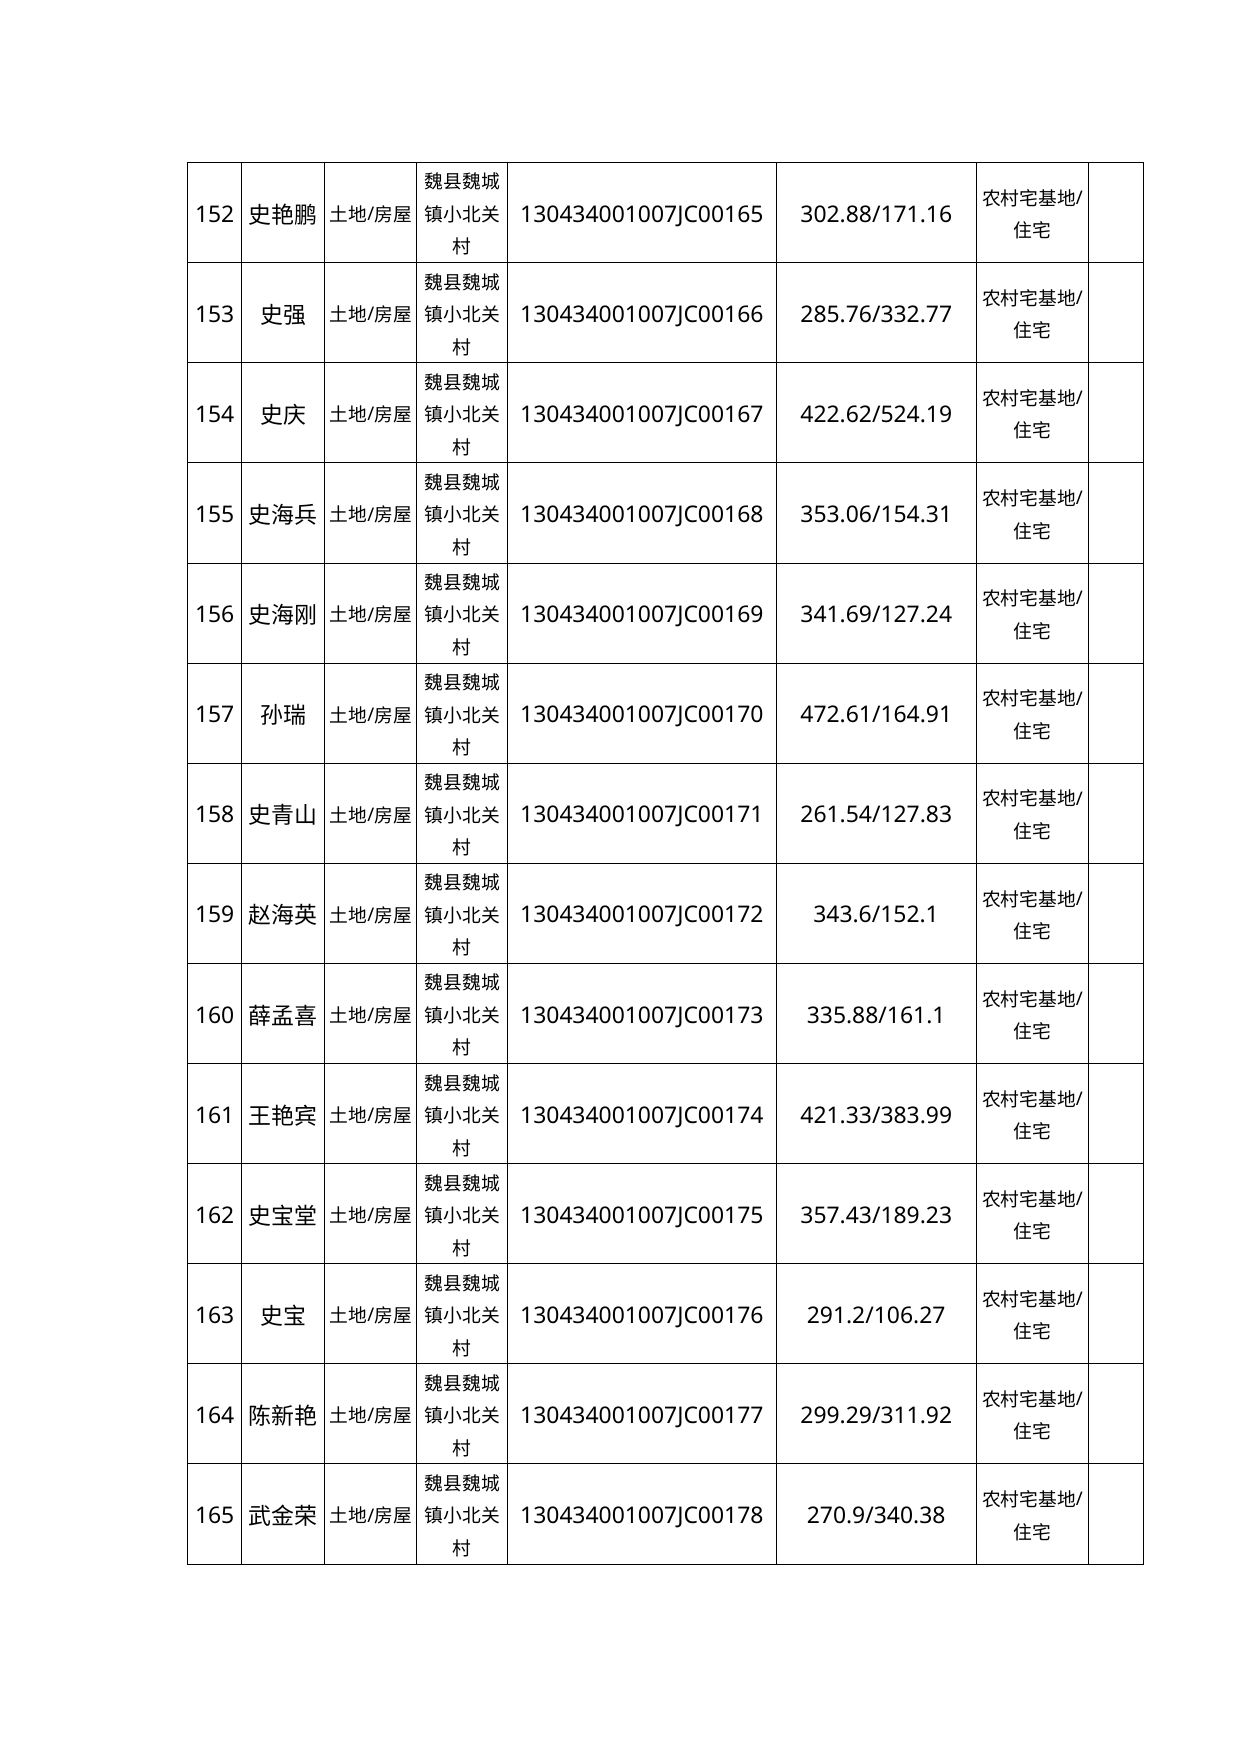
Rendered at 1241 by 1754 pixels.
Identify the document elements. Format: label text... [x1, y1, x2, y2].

table_cell 史庆 [242, 363, 324, 462]
table_cell 130434001007JC00172 [508, 864, 776, 963]
table_cell 农村宅基地/住宅 [977, 163, 1088, 262]
table_cell 土地/房屋 [325, 1264, 416, 1363]
table_cell 154 [188, 363, 241, 462]
table_cell 161 [188, 1064, 241, 1163]
table_cell 孙瑞 [242, 664, 324, 763]
table_cell 薛孟喜 [242, 964, 324, 1063]
table_cell 农村宅基地/住宅 [977, 463, 1088, 562]
table_cell 130434001007JC00165 [508, 163, 776, 262]
table_cell 农村宅基地/住宅 [977, 764, 1088, 863]
table_cell 291.2/106.27 [777, 1264, 976, 1363]
table_cell 270.9/340.38 [777, 1464, 976, 1563]
table_cell 史海兵 [242, 463, 324, 562]
table_cell 130434001007JC00168 [508, 463, 776, 562]
table_cell 土地/房屋 [325, 263, 416, 362]
table_cell 土地/房屋 [325, 564, 416, 662]
table_cell [1089, 1264, 1143, 1363]
table_cell [1089, 664, 1143, 763]
table_cell 魏县魏城镇小北关村 [417, 1064, 507, 1163]
table_cell [1089, 964, 1143, 1063]
table_cell 魏县魏城镇小北关村 [417, 864, 507, 963]
table_cell 武金荣 [242, 1464, 324, 1563]
table_cell 302.88/171.16 [777, 163, 976, 262]
table_cell 341.69/127.24 [777, 564, 976, 662]
table_cell 魏县魏城镇小北关村 [417, 1164, 507, 1263]
table_cell 史宝堂 [242, 1164, 324, 1263]
table_cell 160 [188, 964, 241, 1063]
table_cell 130434001007JC00177 [508, 1364, 776, 1463]
table_cell 335.88/161.1 [777, 964, 976, 1063]
table_cell 魏县魏城镇小北关村 [417, 463, 507, 562]
table_cell 史青山 [242, 764, 324, 863]
table_cell 赵海英 [242, 864, 324, 963]
table_cell 261.54/127.83 [777, 764, 976, 863]
table_cell 159 [188, 864, 241, 963]
table_cell 魏县魏城镇小北关村 [417, 1264, 507, 1363]
table_cell 162 [188, 1164, 241, 1263]
table_cell 史强 [242, 263, 324, 362]
table_cell 299.29/311.92 [777, 1364, 976, 1463]
table_cell 130434001007JC00176 [508, 1264, 776, 1363]
table_cell 130434001007JC00173 [508, 964, 776, 1063]
table_cell 土地/房屋 [325, 1364, 416, 1463]
table_cell 农村宅基地/住宅 [977, 263, 1088, 362]
table_cell 130434001007JC00175 [508, 1164, 776, 1263]
table_cell 魏县魏城镇小北关村 [417, 764, 507, 863]
table_cell 130434001007JC00174 [508, 1064, 776, 1163]
table_cell 155 [188, 463, 241, 562]
table_cell [1089, 1464, 1143, 1563]
table_cell 史艳鹏 [242, 163, 324, 262]
table_cell 土地/房屋 [325, 363, 416, 462]
table_cell 王艳宾 [242, 1064, 324, 1163]
table_cell [1089, 363, 1143, 462]
table_cell 153 [188, 263, 241, 362]
table_cell 163 [188, 1264, 241, 1363]
table_cell 130434001007JC00167 [508, 363, 776, 462]
table_cell 158 [188, 764, 241, 863]
table_cell [1089, 1364, 1143, 1463]
table_cell 土地/房屋 [325, 764, 416, 863]
table_cell 农村宅基地/住宅 [977, 864, 1088, 963]
table_cell 农村宅基地/住宅 [977, 964, 1088, 1063]
table_cell [1089, 764, 1143, 863]
table_cell 343.6/152.1 [777, 864, 976, 963]
table_cell 472.61/164.91 [777, 664, 976, 763]
table_cell 156 [188, 564, 241, 662]
table_cell 422.62/524.19 [777, 363, 976, 462]
table_cell [1089, 263, 1143, 362]
table_cell 魏县魏城镇小北关村 [417, 263, 507, 362]
table_cell 土地/房屋 [325, 1164, 416, 1263]
table_cell 农村宅基地/住宅 [977, 564, 1088, 662]
table_cell 农村宅基地/住宅 [977, 1264, 1088, 1363]
table_cell [1089, 463, 1143, 562]
table_cell 魏县魏城镇小北关村 [417, 964, 507, 1063]
table_cell 130434001007JC00166 [508, 263, 776, 362]
table_cell 土地/房屋 [325, 1064, 416, 1163]
table_cell [1089, 1064, 1143, 1163]
table_cell [1089, 564, 1143, 662]
table_cell 130434001007JC00169 [508, 564, 776, 662]
table_cell 魏县魏城镇小北关村 [417, 1364, 507, 1463]
table_cell 285.76/332.77 [777, 263, 976, 362]
table_cell 130434001007JC00178 [508, 1464, 776, 1563]
table_cell 353.06/154.31 [777, 463, 976, 562]
table_cell 164 [188, 1364, 241, 1463]
table_cell 357.43/189.23 [777, 1164, 976, 1263]
table_cell 史宝 [242, 1264, 324, 1363]
table_cell 农村宅基地/住宅 [977, 1064, 1088, 1163]
table_cell 魏县魏城镇小北关村 [417, 564, 507, 662]
table_cell 魏县魏城镇小北关村 [417, 1464, 507, 1563]
table_cell 农村宅基地/住宅 [977, 363, 1088, 462]
table_cell 魏县魏城镇小北关村 [417, 664, 507, 763]
table_cell 陈新艳 [242, 1364, 324, 1463]
table_cell 农村宅基地/住宅 [977, 664, 1088, 763]
table_cell [1089, 163, 1143, 262]
table_cell [1089, 864, 1143, 963]
table_cell 130434001007JC00171 [508, 764, 776, 863]
table_cell 农村宅基地/住宅 [977, 1364, 1088, 1463]
table_cell 土地/房屋 [325, 864, 416, 963]
table_cell 魏县魏城镇小北关村 [417, 163, 507, 262]
table_cell 农村宅基地/住宅 [977, 1164, 1088, 1263]
table_cell 土地/房屋 [325, 463, 416, 562]
table_cell 土地/房屋 [325, 163, 416, 262]
table_cell 土地/房屋 [325, 964, 416, 1063]
table_cell 农村宅基地/住宅 [977, 1464, 1088, 1563]
table_cell [1089, 1164, 1143, 1263]
table_cell 165 [188, 1464, 241, 1563]
table_cell 史海刚 [242, 564, 324, 662]
table_cell 130434001007JC00170 [508, 664, 776, 763]
table_cell 421.33/383.99 [777, 1064, 976, 1163]
table_cell 152 [188, 163, 241, 262]
table_cell 土地/房屋 [325, 1464, 416, 1563]
table_cell 157 [188, 664, 241, 763]
table_cell 土地/房屋 [325, 664, 416, 763]
table_cell 魏县魏城镇小北关村 [417, 363, 507, 462]
